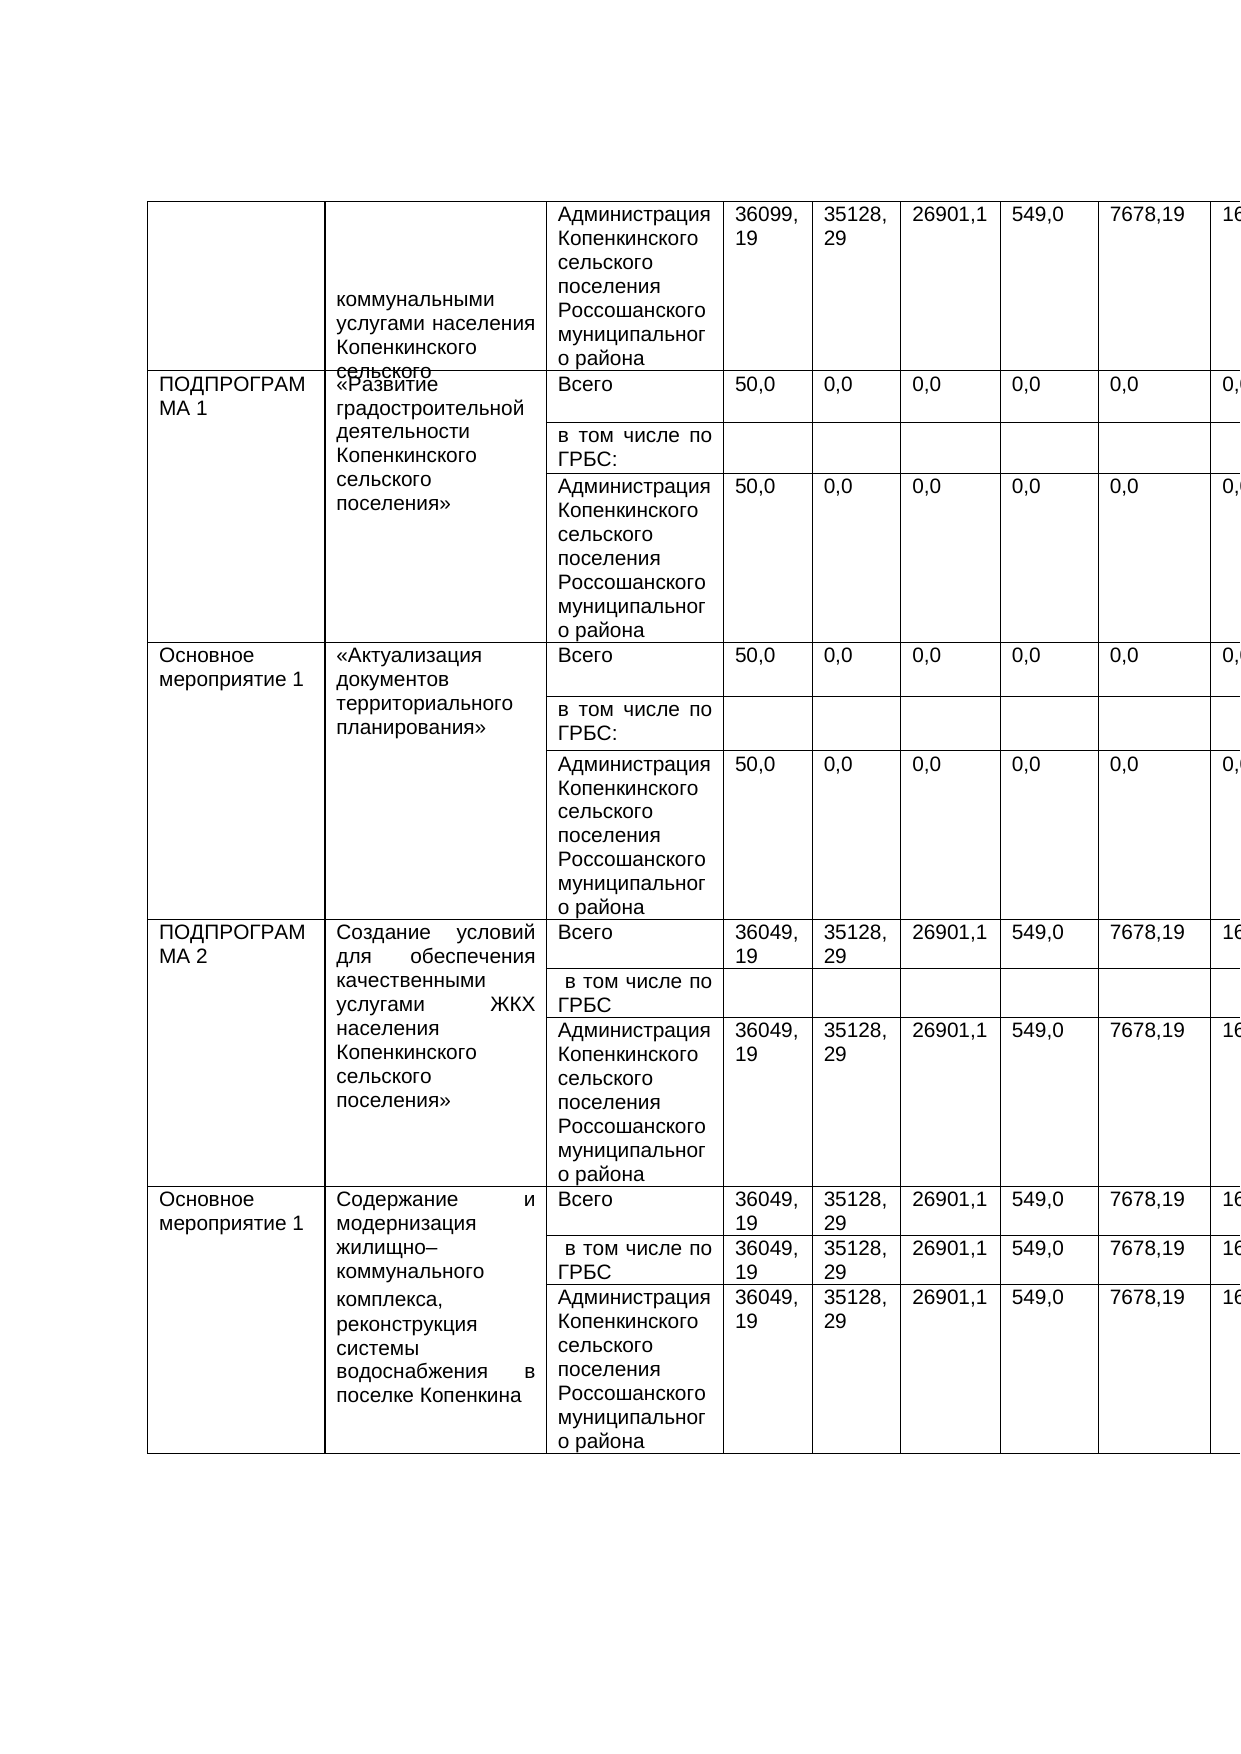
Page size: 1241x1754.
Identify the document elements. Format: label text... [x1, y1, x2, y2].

table_cell 26901,1 [901, 1236, 1000, 1284]
table_cell Основное мероприятие 1 [148, 1187, 324, 1452]
table_cell 35128,29 [813, 1285, 900, 1452]
table_cell 36049,19 [724, 920, 812, 968]
table_cell 36049,19 [724, 1187, 812, 1235]
table_cell 7678,19 [1099, 1236, 1210, 1284]
table_cell Всего [547, 643, 723, 696]
table_cell 7678,19 [1099, 920, 1210, 968]
table_cell 0,0 [1211, 751, 1240, 919]
table_cell [1099, 423, 1210, 473]
table_cell [1211, 423, 1240, 473]
table_cell 0,0 [901, 751, 1000, 919]
table_cell 549,0 [1001, 202, 1098, 370]
table_cell 0,0 [813, 751, 900, 919]
table_cell 160,3 [1211, 920, 1240, 968]
table_cell Администрация Копенкинского сельского поселения Россошанского муниципального района [547, 474, 723, 642]
table_cell 50,0 [724, 751, 812, 919]
table_cell 36049,19 [724, 1285, 812, 1452]
table_cell 0,0 [1001, 751, 1098, 919]
table_cell 0,0 [1211, 371, 1240, 422]
table_cell [813, 969, 900, 1017]
table_cell 0,0 [813, 643, 900, 696]
table_cell 160,3 [1211, 1018, 1240, 1186]
table_cell [1099, 697, 1210, 750]
table_cell [724, 423, 812, 473]
table_cell [1099, 969, 1210, 1017]
table_cell [1001, 697, 1098, 750]
table_cell [1211, 969, 1240, 1017]
table_cell 0,0 [1099, 751, 1210, 919]
table_cell Всего [547, 1187, 723, 1235]
table_cell 36099,19 [724, 202, 812, 370]
table_cell 7678,19 [1099, 1018, 1210, 1186]
table_cell ПОДПРОГРАММА 2 [148, 920, 324, 1186]
table_cell 0,0 [813, 474, 900, 642]
table_cell «Развитие градостроительной деятельности Копенкинского сельского поселения» [326, 371, 546, 642]
table_cell 0,0 [901, 474, 1000, 642]
table_cell 36049,19 [724, 1236, 812, 1284]
table_cell 549,0 [1001, 1285, 1098, 1452]
table_cell 26901,1 [901, 202, 1000, 370]
table_cell 35128,29 [813, 920, 900, 968]
table_cell 549,0 [1001, 1236, 1098, 1284]
table_cell 160,3 [1211, 1236, 1240, 1284]
table_cell «Актуализация документов территориального планирования» [326, 643, 546, 919]
table_cell Администрация Копенкинского сельского поселения Россошанского муниципального района [547, 1018, 723, 1186]
table_cell 0,0 [901, 371, 1000, 422]
table_cell 7678,19 [1099, 1285, 1210, 1452]
table_cell 0,0 [1099, 643, 1210, 696]
table_cell 26901,1 [901, 1018, 1000, 1186]
table_cell [724, 969, 812, 1017]
table_cell 0,0 [1001, 371, 1098, 422]
table_cell [1001, 969, 1098, 1017]
table_cell 50,0 [724, 371, 812, 422]
table_cell 50,0 [724, 474, 812, 642]
table_cell 0,0 [1099, 474, 1210, 642]
table_cell в том числе по ГРБС [547, 1236, 723, 1284]
table_cell 0,0 [1099, 371, 1210, 422]
table_cell Содержание и модернизация жилищно–коммунального комплекса, реконструкция системы водоснабжения в поселке Копенкина [326, 1187, 546, 1452]
table_cell Создание условий для обеспечения качественными услугами ЖКХ населения Копенкинского сельского поселения» [326, 920, 546, 1186]
table_cell [813, 423, 900, 473]
table_cell в том числе по ГРБС: [547, 423, 723, 473]
table_cell 0,0 [813, 371, 900, 422]
table_cell 26901,1 [901, 920, 1000, 968]
table_cell 36049,19 [724, 1018, 812, 1186]
table_cell 0,0 [1211, 474, 1240, 642]
table_cell 549,0 [1001, 1187, 1098, 1235]
table_cell 7678,19 [1099, 202, 1210, 370]
table_cell 26901,1 [901, 1187, 1000, 1235]
table_cell Администрация Копенкинского сельского поселения Россошанского муниципального района [547, 1285, 723, 1452]
table_cell [901, 697, 1000, 750]
table_cell 0,0 [1001, 474, 1098, 642]
table_cell 160,3 [1211, 202, 1240, 370]
table_cell 35128,29 [813, 202, 900, 370]
table_cell Всего [547, 371, 723, 422]
table_cell [724, 697, 812, 750]
table_cell 26901,1 [901, 1285, 1000, 1452]
table_cell Администрация Копенкинского сельского поселения Россошанского муниципального района [547, 751, 723, 919]
table_cell 549,0 [1001, 920, 1098, 968]
table_cell [901, 423, 1000, 473]
table_cell 0,0 [901, 643, 1000, 696]
table_cell ПОДПРОГРАММА 1 [148, 371, 324, 642]
table_cell 160,3 [1211, 1187, 1240, 1235]
table_cell 160,3 [1211, 1285, 1240, 1452]
table_cell Всего [547, 920, 723, 968]
table_cell [813, 697, 900, 750]
table_cell 0,0 [1001, 643, 1098, 696]
table_cell Основное мероприятие 1 [148, 643, 324, 919]
table_cell 7678,19 [1099, 1187, 1210, 1235]
table_cell 50,0 [724, 643, 812, 696]
table_cell 549,0 [1001, 1018, 1098, 1186]
table_cell 35128,29 [813, 1236, 900, 1284]
table_cell 35128,29 [813, 1018, 900, 1186]
table_cell в том числе по ГРБС: [547, 697, 723, 750]
table_cell 0,0 [1211, 643, 1240, 696]
table_cell 35128,29 [813, 1187, 900, 1235]
table_cell [1001, 423, 1098, 473]
table_cell в том числе по ГРБС [547, 969, 723, 1017]
table_cell [1211, 697, 1240, 750]
table_cell [901, 969, 1000, 1017]
table_cell Администрация Копенкинского сельского поселения Россошанского муниципального района [547, 202, 723, 370]
